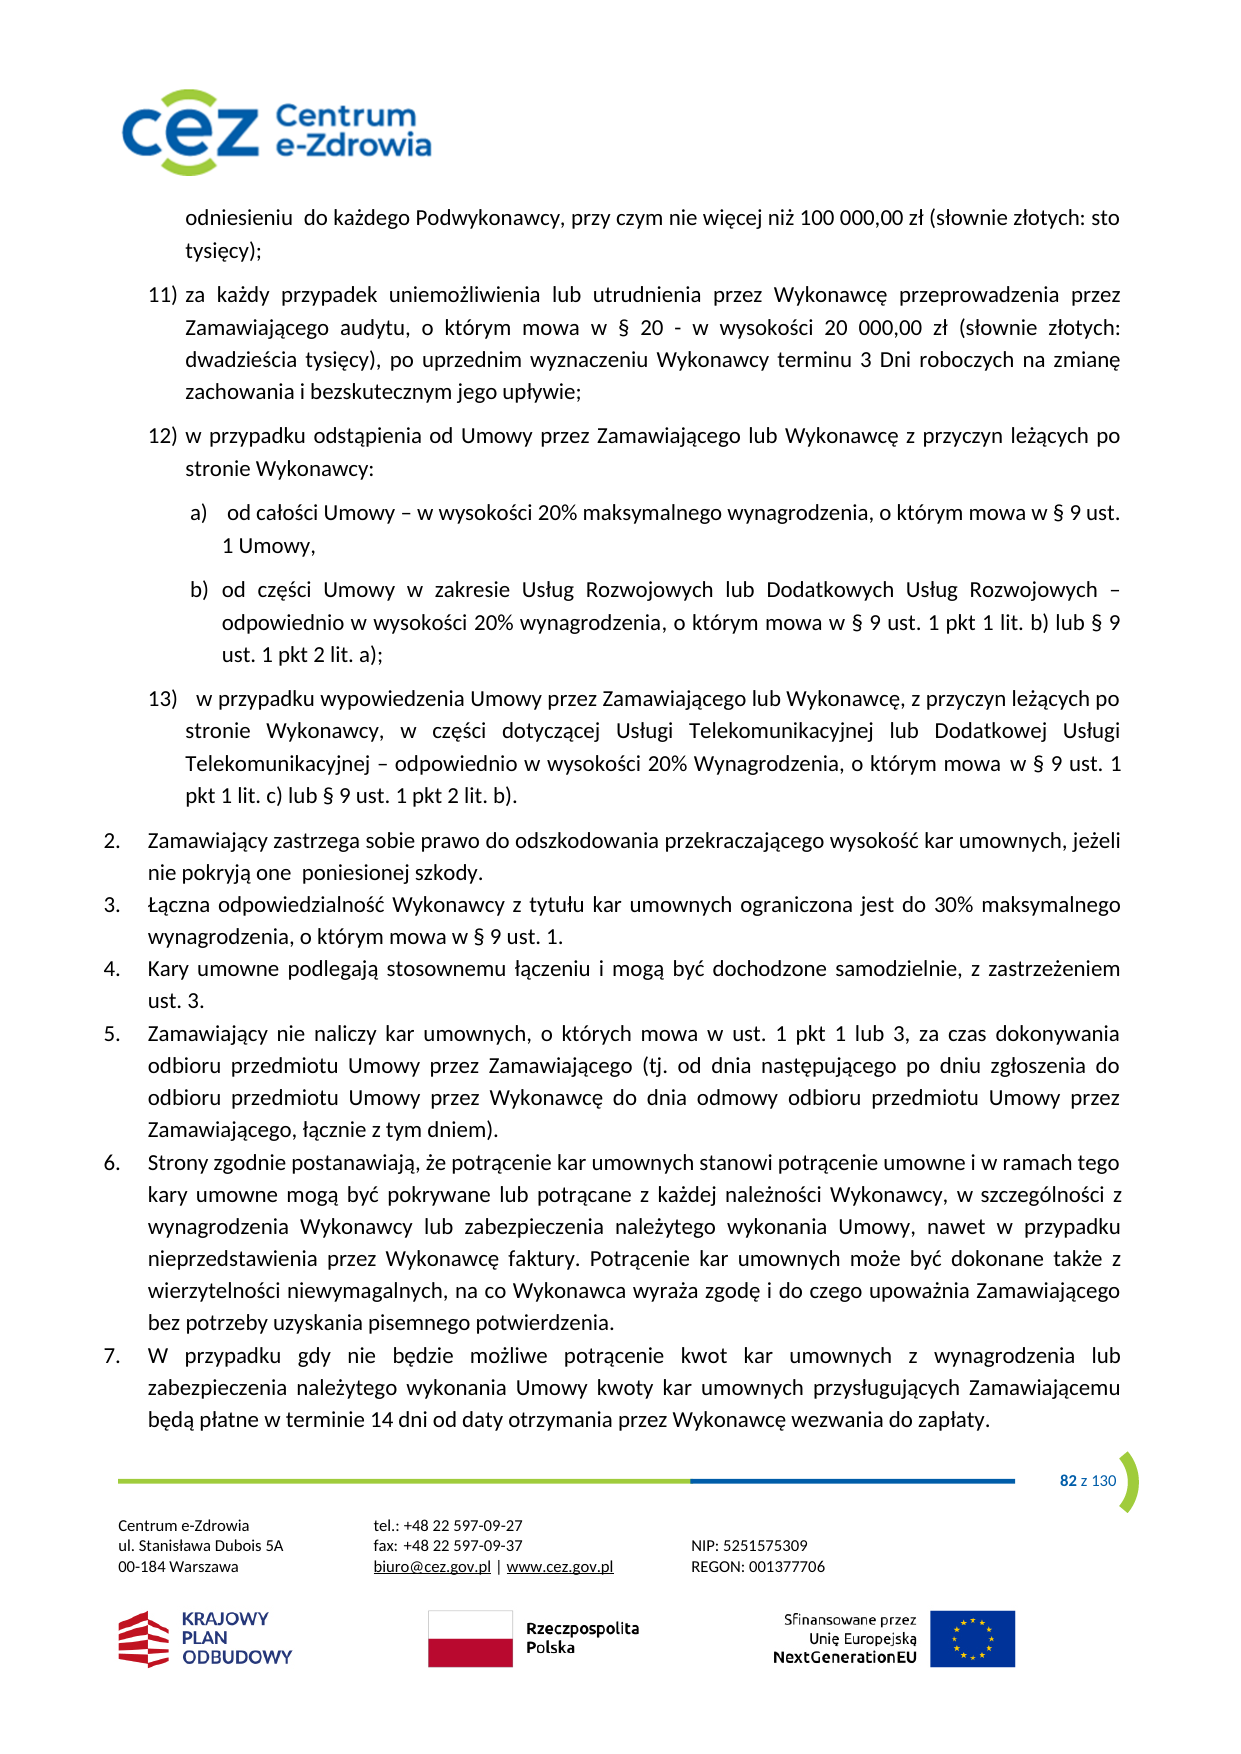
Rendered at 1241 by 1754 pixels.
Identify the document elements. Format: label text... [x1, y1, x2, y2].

picture [99, 1591, 308, 1687]
picture [1117, 1449, 1141, 1515]
picture [753, 1591, 1034, 1686]
list od części Umowy w zakresie Usług Rozwojowych lub Dodatkowych Usług Rozwojowych – odpowiednio w wysokości 20% wynagrodzenia, o którym mowa w § 9 ust. 1 pkt 1 lit. b) lub § 9 ust. 1 pkt 2 lit. a); [190, 575, 1122, 668]
picture [118, 88, 435, 176]
list Strony zgodnie postanawiają, że potrącenie kar umownych stanowi potrącenie umowne i w ramach tego kary umowne mogą być pokrywane lub potrącane z każdej należności Wykonawcy, w szczególności z wynagrodzenia Wykonawcy lub zabezpieczenia należytego wykonania Umowy, nawet w przypadku nieprzedstawienia przez Wykonawcę faktury. Potrącenie kar umownych może być dokonane także z wierzytelności niewymagalnych, na co Wykonawca wyraża zgodę i do czego upoważnia Zamawiającego bez potrzeby uzyskania pisemnego potwierdzenia. [103, 1148, 1122, 1337]
list W przypadku gdy nie będzie możliwe potrącenie kwot kar umownych z wynagrodzenia lub zabezpieczenia należytego wykonania Umowy kwoty kar umownych przysługujących Zamawiającemu będą płatne w terminie 14 dni od daty otrzymania przez Wykonawcę wezwania do zapłaty. [103, 1341, 1122, 1433]
picture [405, 1591, 656, 1686]
list w przypadku odstąpienia od Umowy przez Zamawiającego lub Wykonawcę z przyczyn leżących po stronie Wykonawcy: [148, 422, 1122, 482]
list od całości Umowy – w wysokości 20% maksymalnego wynagrodzenia, o którym mowa w § 9 ust. 1 Umowy, [190, 498, 1122, 559]
list w przypadku wypowiedzenia Umowy przez Zamawiającego lub Wykonawcę, z przyczyn leżących po stronie Wykonawcy, w części dotyczącej Usługi Telekomunikacyjnej lub Dodatkowej Usługi Telekomunikacyjnej – odpowiednio w wysokości 20% Wynagrodzenia, o którym mowa w § 9 ust. 1 pkt 1 lit. c) lub § 9 ust. 1 pkt 2 lit. b). [148, 684, 1122, 809]
list Zamawiający zastrzega sobie prawo do odszkodowania przekraczającego wysokość kar umownych, jeżeli nie pokryją one poniesionej szkody. [103, 826, 1122, 886]
list Zamawiający nie naliczy kar umownych, o których mowa w ust. 1 pkt 1 lub 3, za czas dokonywania odbioru przedmiotu Umowy przez Zamawiającego (tj. od dnia następującego po dniu zgłoszenia do odbioru przedmiotu Umowy przez Wykonawcę do dnia odmowy odbioru przedmiotu Umowy przez Zamawiającego, łącznie z tym dniem). [103, 1019, 1122, 1143]
list za każdy przypadek uniemożliwienia lub utrudnienia przez Wykonawcę przeprowadzenia przez Zamawiającego audytu, o którym mowa w § 20 - w wysokości 20 000,00 zł (słownie złotych: dwadzieścia tysięcy), po uprzednim wyznaczeniu Wykonawcy terminu 3 Dni roboczych na zmianę zachowania i bezskutecznym jego upływie; [148, 280, 1122, 405]
list Łączna odpowiedzialność Wykonawcy z tytułu kar umownych ograniczona jest do 30% maksymalnego wynagrodzenia, o którym mowa w § 9 ust. 1. [103, 890, 1122, 950]
list Kary umowne podlegają stosownemu łączeniu i mogą być dochodzone samodzielnie, z zastrzeżeniem ust. 3. [103, 954, 1122, 1015]
